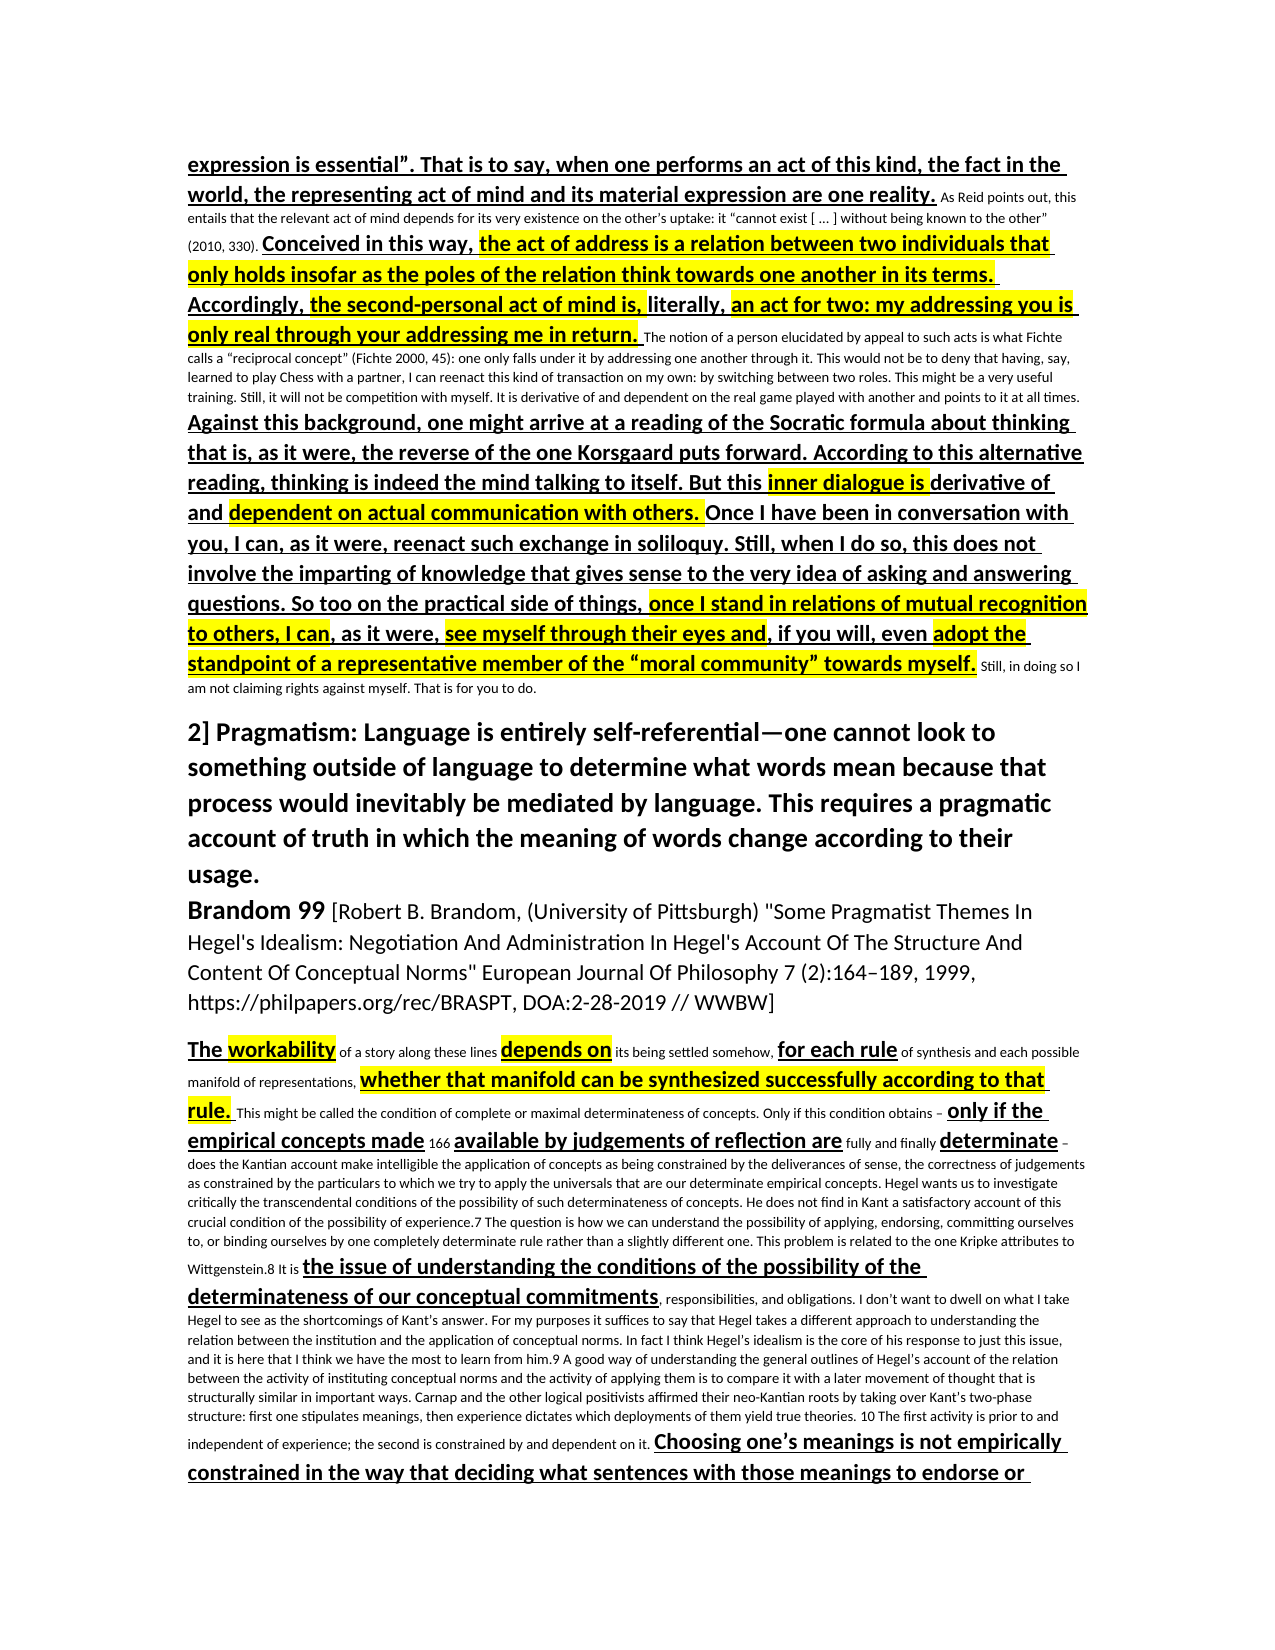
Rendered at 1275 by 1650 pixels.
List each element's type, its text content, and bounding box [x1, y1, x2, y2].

subtitle 2] Pragmatism: Language is entirely self-referential—one cannot look to something outside of language to determine what words mean because that process would inevitably be mediated by language. This requires a pragmatic account of truth in which the meaning of words change according to their usage. [187, 715, 1087, 890]
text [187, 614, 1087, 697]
text Brandom 99 [Robert B. Brandom, (University of Pittsburgh) "Some Pragmatist Themes In Hegel's Idealism: Negotiation And Administration In Hegel's Account Of The Structure And Content Of Conceptual Norms" European Journal Of Philosophy 7 (2):164–189, 1999, https://philpapers.org/rec/BRASPT, DOA:2-28-2019 // WWBW] [187, 893, 1087, 1017]
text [187, 150, 1087, 613]
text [187, 1035, 1087, 1486]
